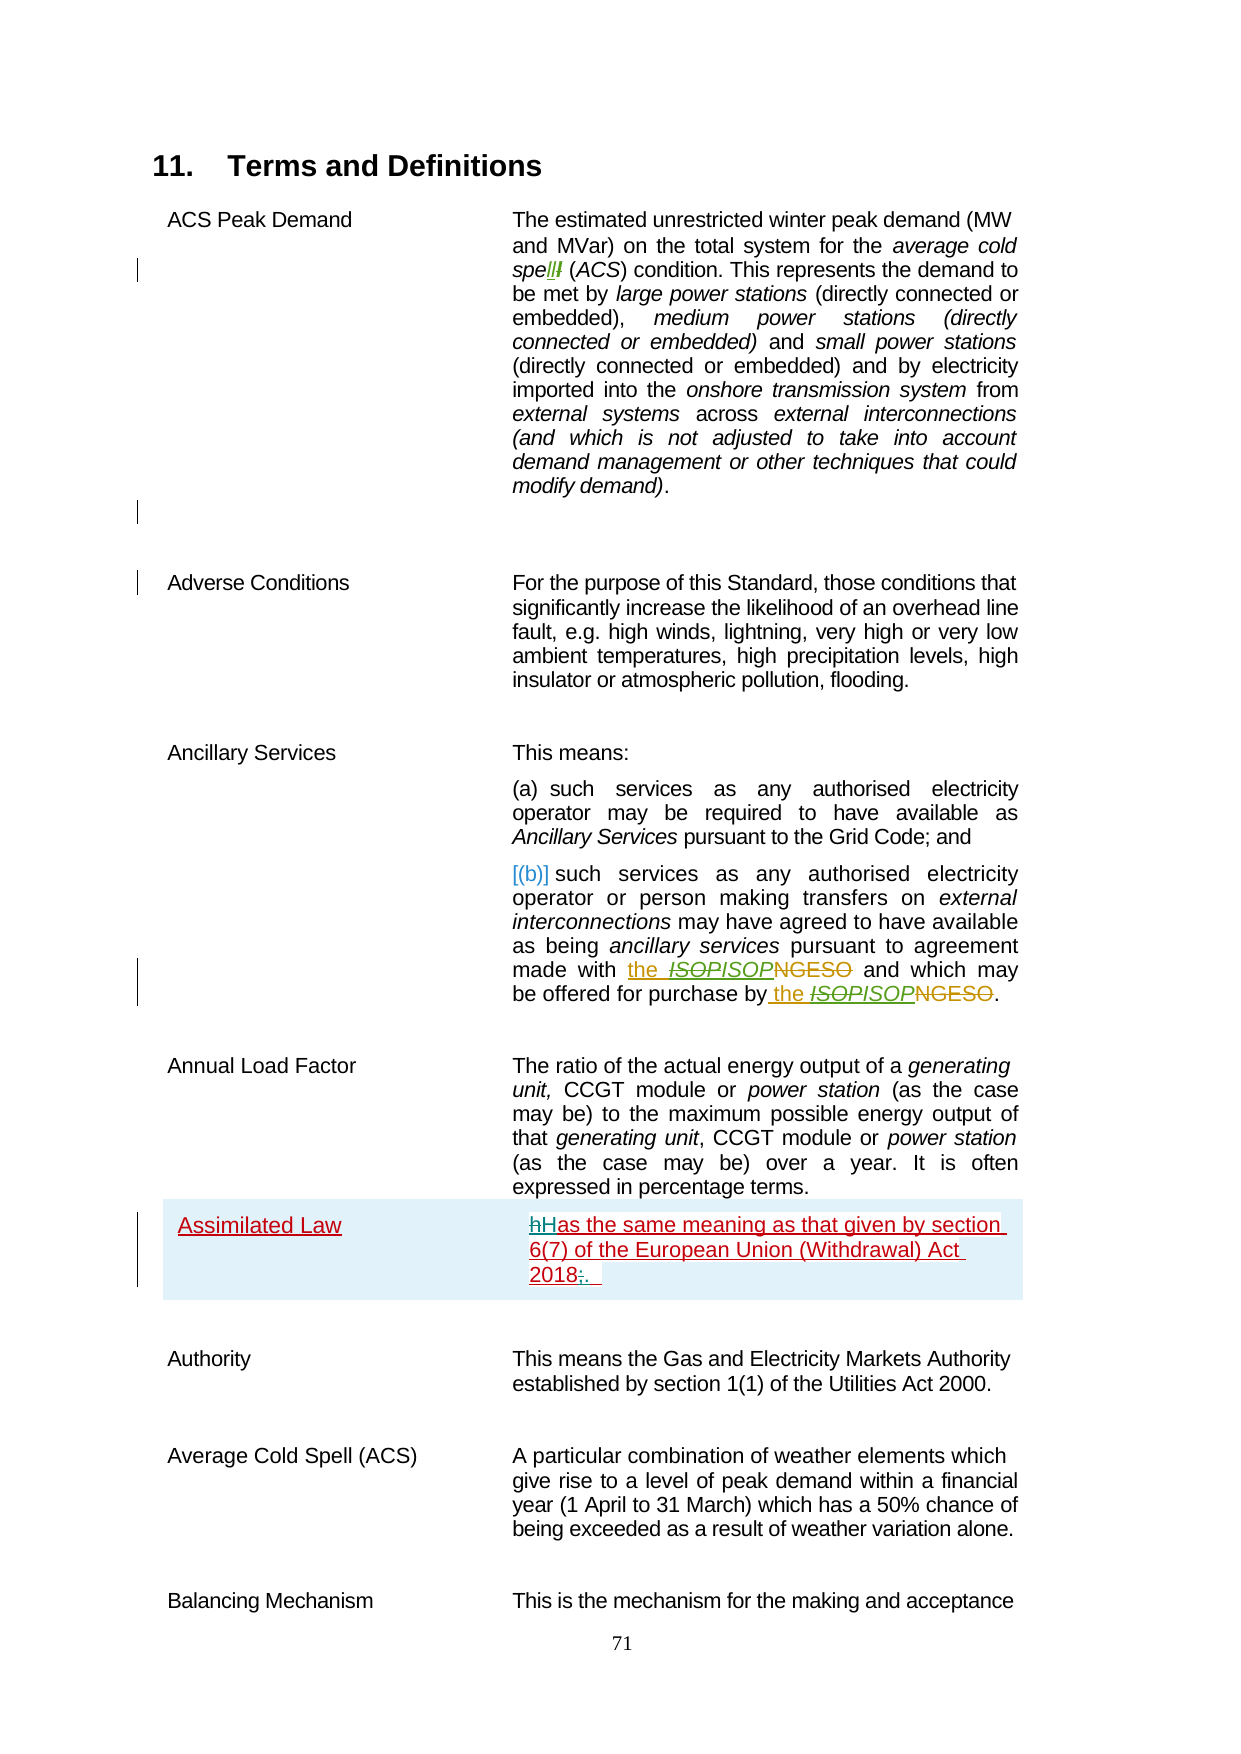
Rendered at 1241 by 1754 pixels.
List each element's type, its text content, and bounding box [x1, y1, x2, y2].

text unit, CCGT module or power station (as the case may be) to the maximum possible energy output of that generating unit, CCGT module or power station (as the case may be) over a year. It is often expressed in percentage terms. [512, 1078, 1019, 1199]
text Balancing Mechanism This is the mechanism for the making and acceptance [167, 1588, 1019, 1613]
list such services as any authorised electricity operator or person making transfers on external interconnections may have agreed to have available as being ancillary services pursuant to agreement made with and which may be offered for purchase by. [512, 862, 1019, 1006]
text 11. Terms and Definitions [152, 149, 1019, 184]
text ACS Peak Demand The estimated unrestricted winter peak demand (MW [167, 207, 1019, 232]
text Adverse Conditions For the purpose of this Standard, those conditions that [167, 570, 1019, 595]
text and MVar) on the total system for the average cold spe (ACS) condition. This represents the demand to be met by large power stations (directly connected or embedded), medium power stations (directly connected or embedded) and small power stations (directly connected or embedded) and by electricity imported into the onshore transmission system from external systems across external interconnections (and which is not adjusted to take into account demand management or other techniques that could modify demand). [512, 234, 1019, 498]
text established by section 1(1) of the Utilities Act 2000. [512, 1371, 1019, 1397]
text give rise to a level of peak demand within a financial year (1 April to 31 March) which has a 50% chance of being exceeded as a result of weather variation alone. [512, 1469, 1019, 1542]
list such services as any authorised electricity operator may be required to have available as Ancillary Services pursuant to the Grid Code; and [512, 777, 1019, 849]
text significantly increase the likelihood of an overhead line fault, e.g. high winds, lightning, very high or very low ambient temperatures, high precipitation levels, high insulator or atmospheric pollution, flooding. [512, 597, 1019, 692]
text Annual Load Factor The ratio of the actual energy output of a generating [167, 1054, 1019, 1078]
text Average Cold Spell (ACS) A particular combination of weather elements which [167, 1443, 1019, 1468]
text Authority This means the Gas and Electricity Markets Authority [167, 1346, 1019, 1371]
text Ancillary Services This means: [167, 741, 1019, 766]
